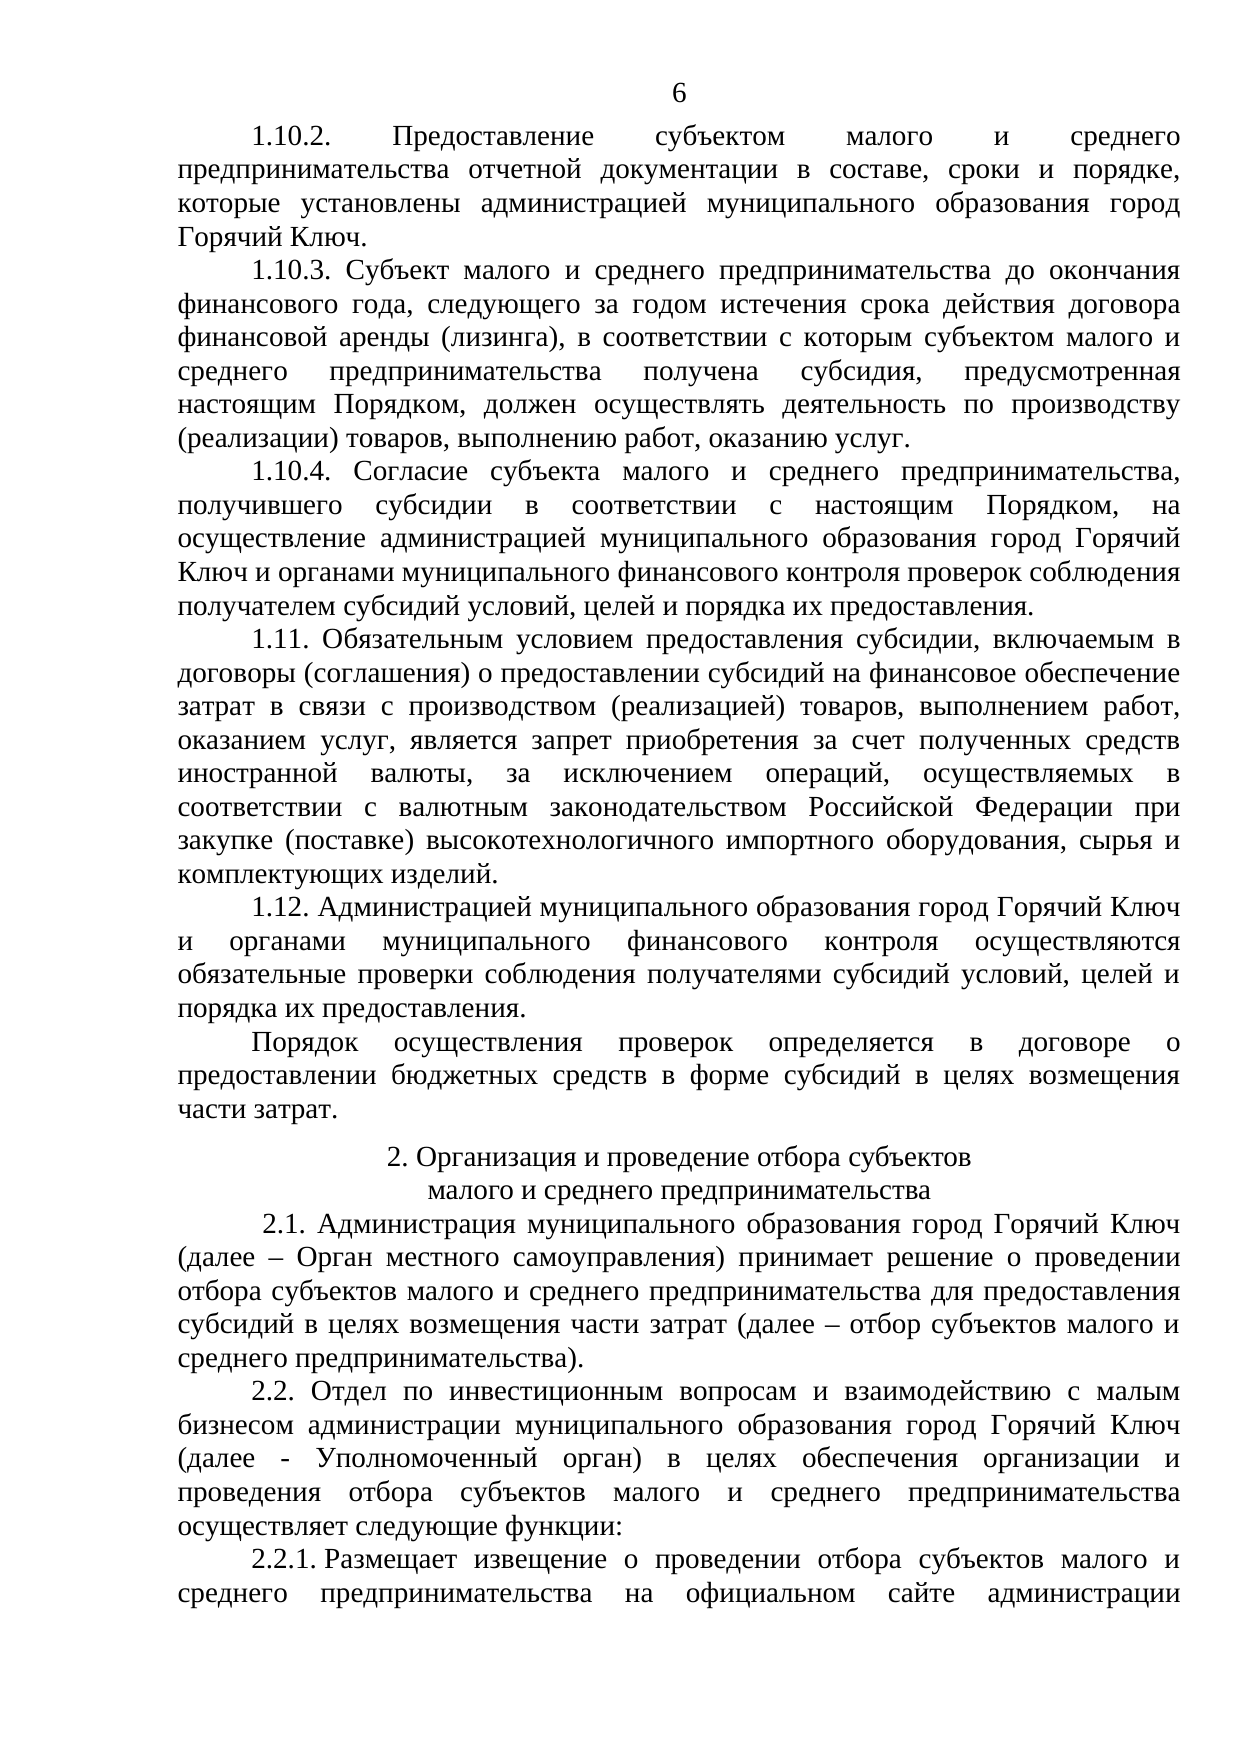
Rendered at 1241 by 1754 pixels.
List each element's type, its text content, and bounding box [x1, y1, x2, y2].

text 1.10.4. Согласие субъекта малого и среднего предпринимательства, получившего субсидии в соответствии с настоящим Порядком, на осуществление администрацией муниципального образования город Горячий Ключ и органами муниципального финансового контроля проверок соблюдения получателем субсидий условий, целей и порядка их предоставления. [177, 453, 1181, 621]
text 1.10.2. Предоставление субъектом малого и среднего предпринимательства отчетной документации в составе, сроки и порядке, которые установлены администрацией муниципального образования город Горячий Ключ. [177, 118, 1181, 252]
subtitle 2. Организация и проведение отбора субъектов [177, 1139, 1181, 1172]
text 1.10.3. Субъект малого и среднего предпринимательства до окончания финансового года, следующего за годом истечения срока действия договора финансовой аренды (лизинга), в соответствии с которым субъектом малого и среднего предпринимательства получена субсидия, предусмотренная настоящим Порядком, должен осуществлять деятельность по производству (реализации) товаров, выполнению работ, оказанию услуг. [177, 252, 1181, 453]
text 1.12. Администрацией муниципального образования город Горячий Ключ и органами муниципального финансового контроля осуществляются обязательные проверки соблюдения получателями субсидий условий, целей и порядка их предоставления. [177, 889, 1181, 1024]
text 1.11. Обязательным условием предоставления субсидии, включаемым в договоры (соглашения) о предоставлении субсидий на финансовое обеспечение затрат в связи с производством (реализацией) товаров, выполнением работ, оказанием услуг, является запрет приобретения за счет полученных средств иностранной валюты, за исключением операций, осуществляемых в соответствии с валютным законодательством Российской Федерации при закупке (поставке) высокотехнологичного импортного оборудования, сырья и комплектующих изделий. [177, 621, 1181, 889]
text 2.1. Администрация муниципального образования город Горячий Ключ (далее – Орган местного самоуправления) принимает решение о проведении отбора субъектов малого и среднего предпринимательства для предоставления субсидий в целях возмещения части затрат (далее – отбор субъектов малого и среднего предпринимательства). [177, 1206, 1181, 1373]
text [177, 1541, 1181, 1608]
text Порядок осуществления проверок определяется в договоре о предоставлении бюджетных средств в форме субсидий в целях возмещения части затрат. [177, 1024, 1181, 1124]
text 2.2. Отдел по инвестиционным вопросам и взаимодействию с малым бизнесом администрации муниципального образования город Горячий Ключ (далее - Уполномоченный орган) в целях обеспечения организации и проведения отбора субъектов малого и среднего предпринимательства осуществляет следующие функции: [177, 1373, 1181, 1541]
subtitle малого и среднего предпринимательства [177, 1172, 1181, 1206]
